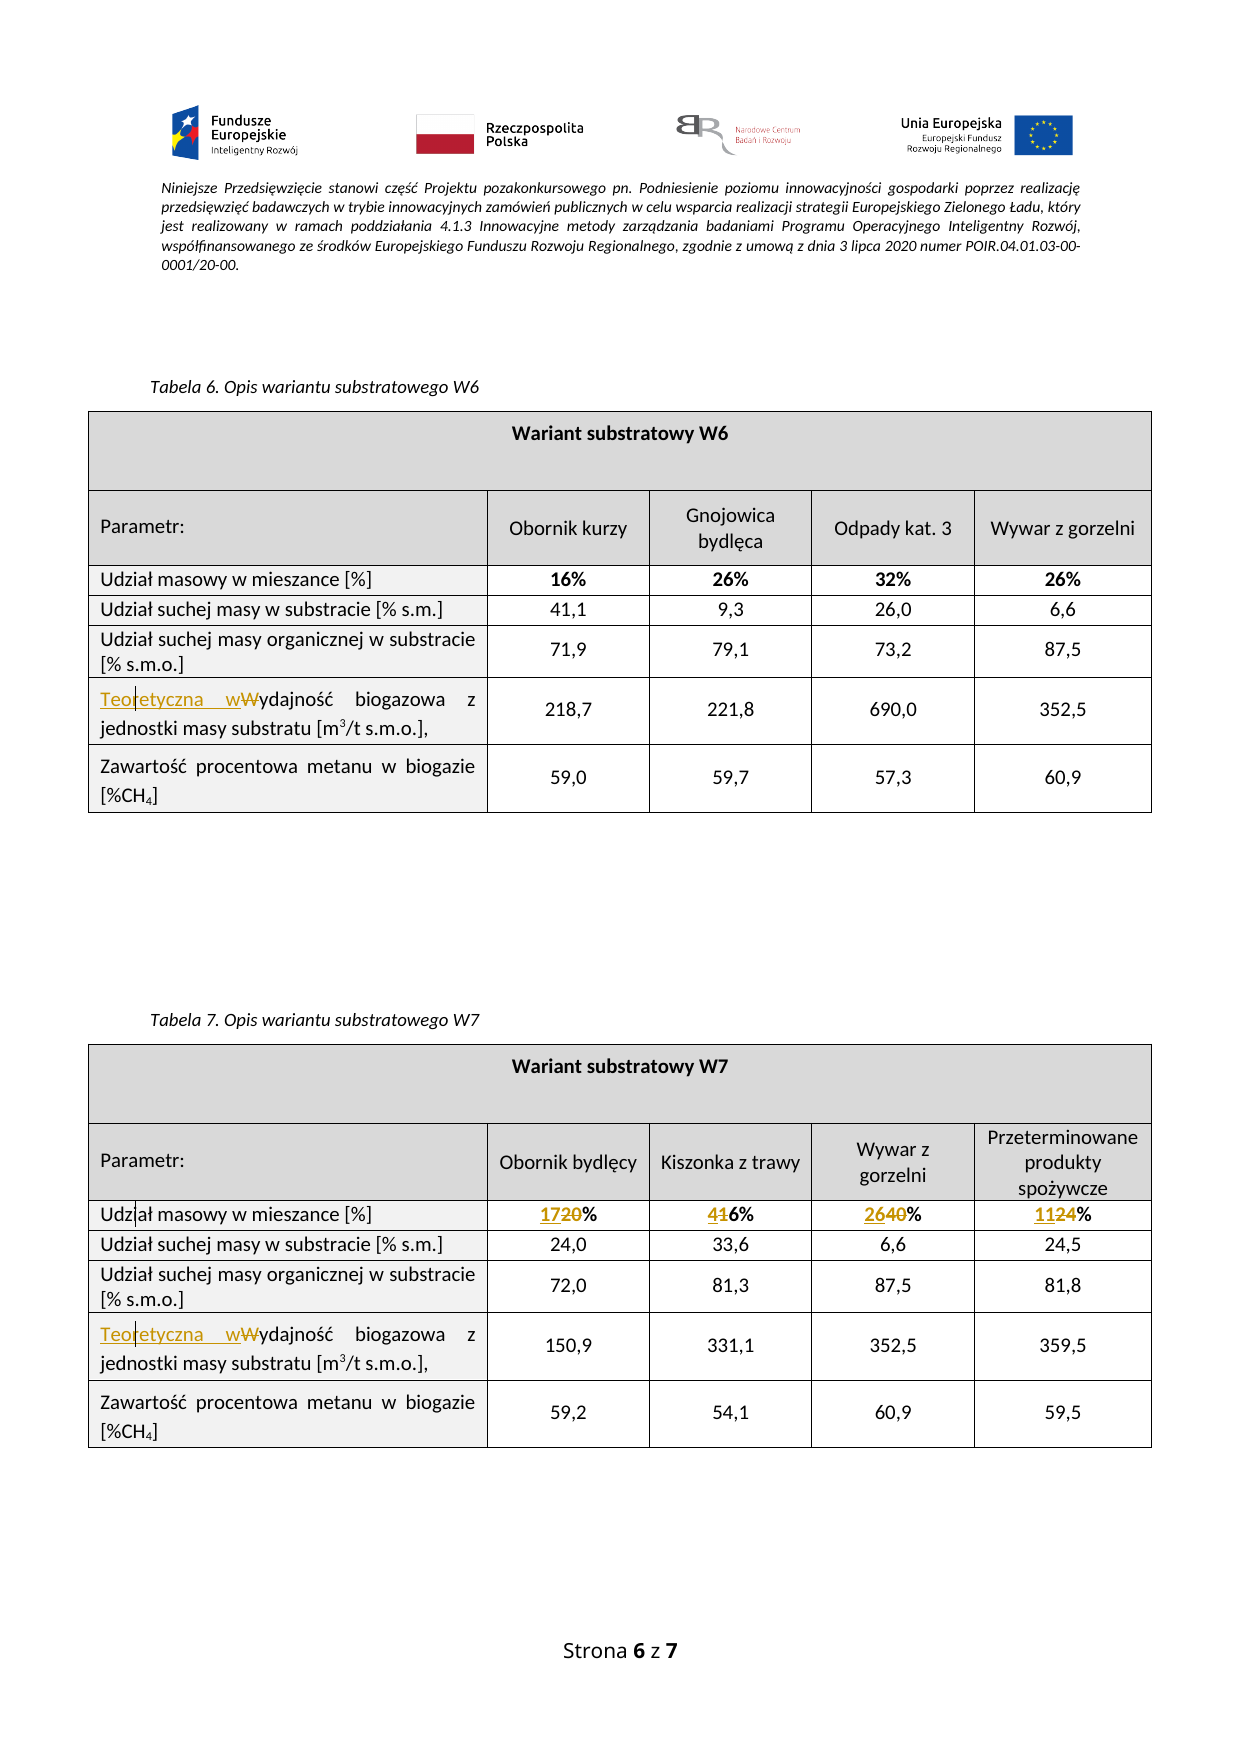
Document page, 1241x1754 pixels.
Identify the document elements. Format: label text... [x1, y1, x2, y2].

picture [172, 105, 1073, 160]
table_cell Kiszonka z trawy [650, 1124, 811, 1200]
table_cell % [975, 1201, 1151, 1230]
table_cell 218,7 [488, 678, 649, 744]
table_cell Wywar z gorzelni [812, 1124, 974, 1200]
table_cell 150,9 [488, 1313, 649, 1379]
table_cell Parametr: [89, 491, 487, 565]
table_cell Zawartość procentowa metanu w biogazie [%CH4] [89, 1381, 487, 1447]
table_cell Obornik bydlęcy [488, 1124, 649, 1200]
table_cell 81,3 [650, 1261, 811, 1312]
table_cell 6,6 [975, 596, 1151, 625]
table_cell 6,6 [812, 1231, 974, 1260]
table_cell Parametr: [89, 1124, 487, 1200]
table_cell 33,6 [650, 1231, 811, 1260]
table_cell 352,5 [975, 678, 1151, 744]
table_cell ydajność biogazowa z jednostki masy substratu [m3/t s.m.o.], [89, 1313, 487, 1379]
text Tabela 7. Opis wariantu substratowego W7 [150, 1008, 1090, 1031]
table_cell 59,5 [975, 1381, 1151, 1447]
table_cell Udział suchej masy organicznej w substracie [% s.m.o.] [89, 1261, 487, 1312]
table_cell 87,5 [812, 1261, 974, 1312]
table_cell 72,0 [488, 1261, 649, 1312]
table_cell % [812, 1201, 974, 1230]
table_cell 24,5 [975, 1231, 1151, 1260]
table_cell ydajność biogazowa z jednostki masy substratu [m3/t s.m.o.], [89, 678, 487, 744]
table_cell 359,5 [975, 1313, 1151, 1379]
table_cell 73,2 [812, 626, 974, 677]
table_cell Udział masowy w mieszance [%] [89, 566, 487, 595]
table_cell 16% [488, 566, 649, 595]
table_cell 221,8 [650, 678, 811, 744]
table_cell Zawartość procentowa metanu w biogazie [%CH4] [89, 745, 487, 812]
table_cell Przeterminowane produkty spożywcze [975, 1124, 1151, 1200]
table_cell 352,5 [812, 1313, 974, 1379]
text Tabela 6. Opis wariantu substratowego W6 [150, 375, 1090, 398]
table_cell 26,0 [812, 596, 974, 625]
table_cell 41,1 [488, 596, 649, 625]
table_cell 9,3 [650, 596, 811, 625]
table_cell 331,1 [650, 1313, 811, 1379]
table_cell 59,2 [488, 1381, 649, 1447]
table_cell 60,9 [975, 745, 1151, 812]
table_cell 79,1 [650, 626, 811, 677]
table_cell 71,9 [488, 626, 649, 677]
table_cell 59,0 [488, 745, 649, 812]
table_cell 24,0 [488, 1231, 649, 1260]
table_header Wariant substratowy W6 [89, 412, 1151, 490]
table_cell 57,3 [812, 745, 974, 812]
table_cell 60,9 [812, 1381, 974, 1447]
table_cell 54,1 [650, 1381, 811, 1447]
table_cell Wywar z gorzelni [975, 491, 1151, 565]
table_cell Udział suchej masy organicznej w substracie [% s.m.o.] [89, 626, 487, 677]
table_cell Udział masowy w mieszance [%] [89, 1201, 487, 1230]
table_cell 26% [650, 566, 811, 595]
table_cell Udział suchej masy w substracie [% s.m.] [89, 596, 487, 625]
table_cell 81,8 [975, 1261, 1151, 1312]
table_cell 59,7 [650, 745, 811, 812]
table_cell 6% [650, 1201, 811, 1230]
table_cell Gnojowica bydlęca [650, 491, 811, 565]
table_header Wariant substratowy W7 [89, 1045, 1151, 1123]
table_cell 26% [975, 566, 1151, 595]
table_cell Odpady kat. 3 [812, 491, 974, 565]
table_cell 690,0 [812, 678, 974, 744]
table_cell 32% [812, 566, 974, 595]
table_cell 87,5 [975, 626, 1151, 677]
table_cell Udział suchej masy w substracie [% s.m.] [89, 1231, 487, 1260]
table_cell % [488, 1201, 649, 1230]
table_cell Obornik kurzy [488, 491, 649, 565]
